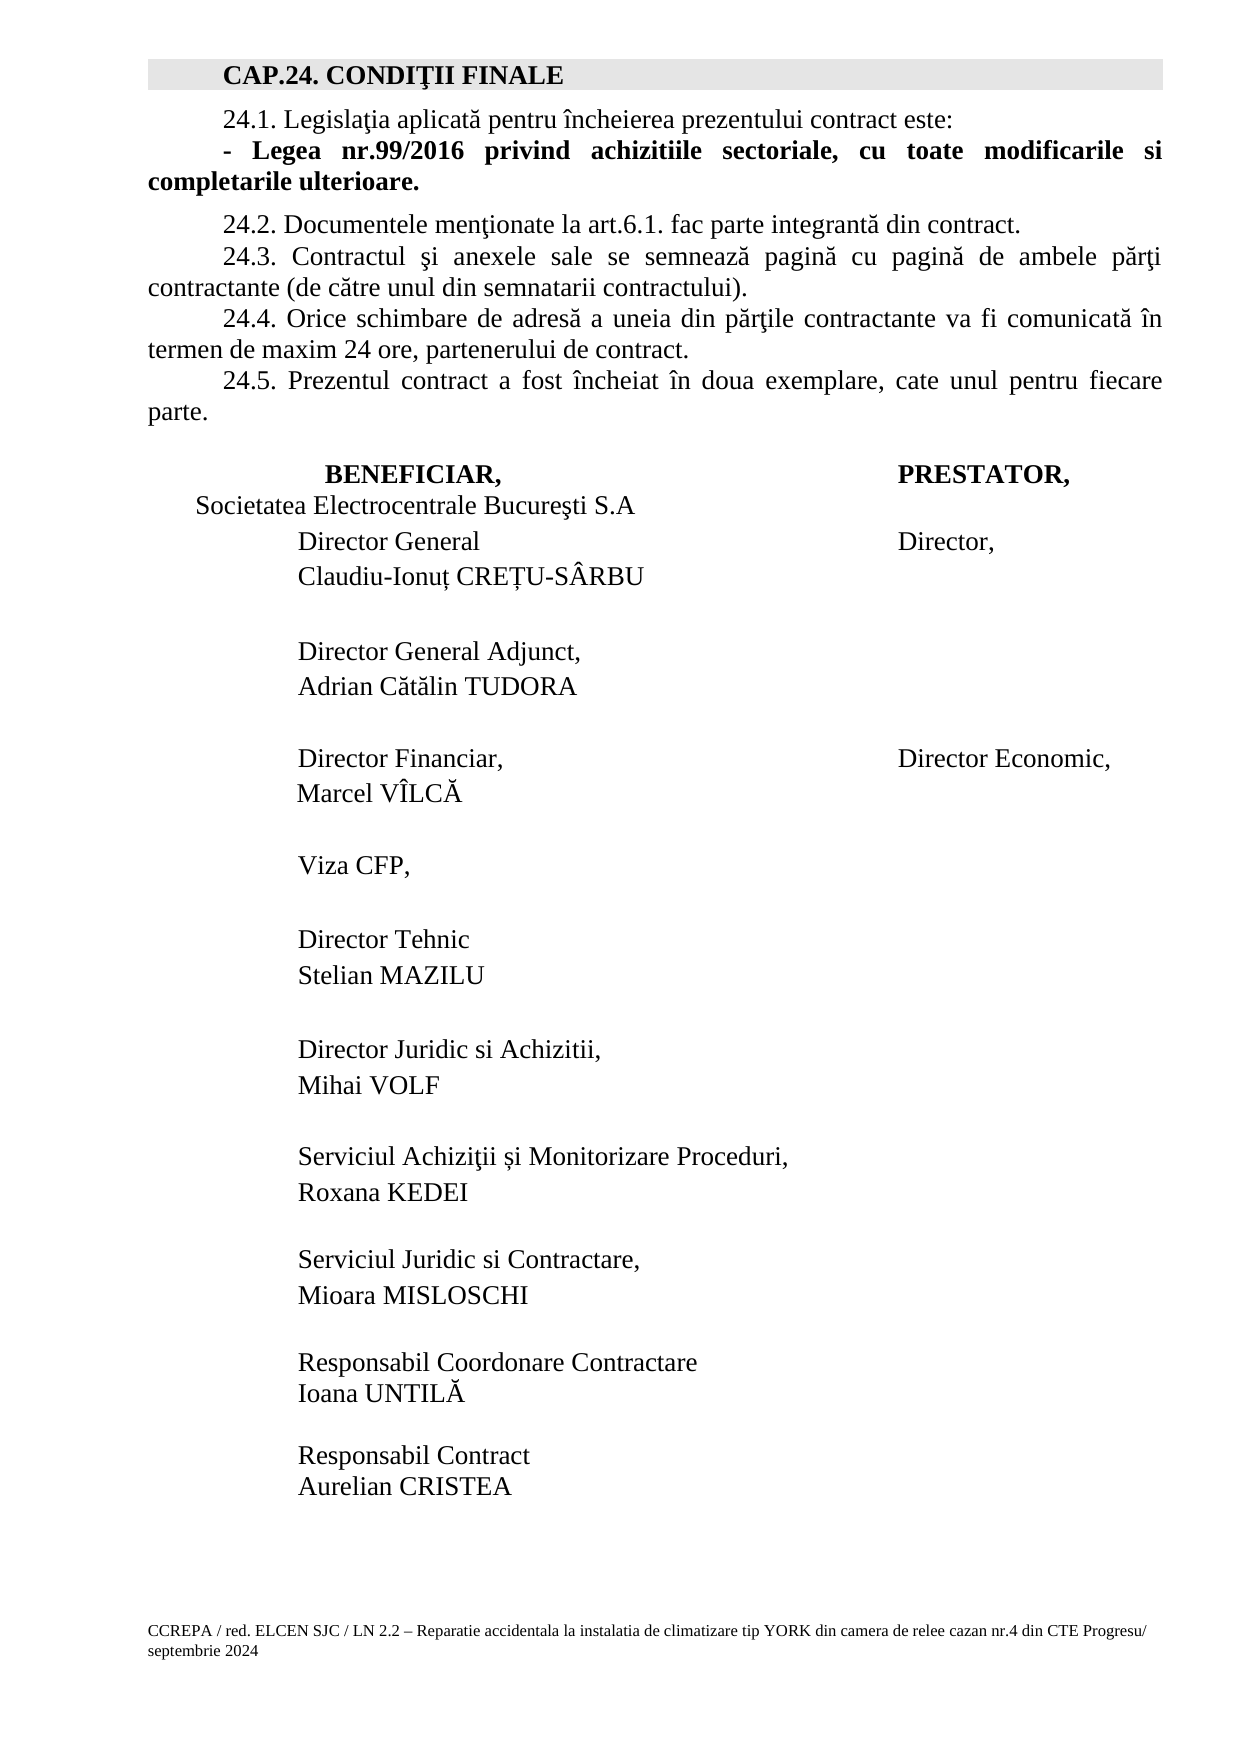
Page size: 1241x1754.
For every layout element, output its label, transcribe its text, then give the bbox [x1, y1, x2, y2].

text Roxana KEDEI [148, 1176, 1163, 1207]
text Serviciul Juridic si Contractare, [223, 1243, 1163, 1274]
text Director General Adjunct, [223, 635, 1163, 666]
subtitle CAP.24. CONDIŢII FINALE [148, 59, 1163, 90]
text Responsabil Coordonare Contractare [148, 1346, 1163, 1377]
text - Legea nr.99/2016 privind achizitiile sectoriale, cu toate modificarile si completarile ulterioare. [148, 134, 1163, 196]
text Serviciul Achiziţii și Monitorizare Proceduri, [223, 1141, 1163, 1172]
text BENEFICIAR, PRESTATOR, [220, 458, 1163, 489]
text Claudiu-Ionuț CREȚU-SÂRBU [148, 560, 1163, 592]
text 24.1. Legislaţia aplicată pentru încheierea prezentului contract este: [148, 103, 1163, 134]
text 24.2. Documentele menţionate la art.6.1. fac parte integrantă din contract. [148, 209, 1163, 240]
text Adrian Cătălin TUDORA [148, 670, 1163, 702]
text Director General Director, [148, 525, 1163, 556]
text Stelian MAZILU [223, 959, 1163, 990]
text Responsabil Contract [148, 1439, 1163, 1470]
text Societatea Electrocentrale Bucureşti S.A [148, 489, 1163, 520]
text Director Financiar, Director Economic, [148, 742, 1163, 773]
text Mihai VOLF [148, 1069, 1163, 1100]
text 24.4. Orice schimbare de adresă a uneia din părţile contractante va fi comunicată în termen de maxim 24 ore, partenerului de contract. [148, 302, 1163, 364]
text Aurelian CRISTEA [223, 1470, 1163, 1501]
text Marcel VÎLCĂ [148, 778, 1163, 809]
text Director Juridic si Achizitii, [148, 1033, 1163, 1064]
text Ioana UNTILĂ [148, 1377, 1163, 1408]
text 24.5. Prezentul contract a fost încheiat în doua exemplare, cate unul pentru fiecare parte. [148, 364, 1163, 427]
text Viza CFP, [148, 849, 1163, 880]
text Director Tehnic [148, 923, 1163, 954]
text Mioara MISLOSCHI [148, 1279, 1163, 1310]
text 24.3. Contractul şi anexele sale se semnează pagină cu pagină de ambele părţi contractante (de către unul din semnatarii contractului). [148, 240, 1163, 302]
